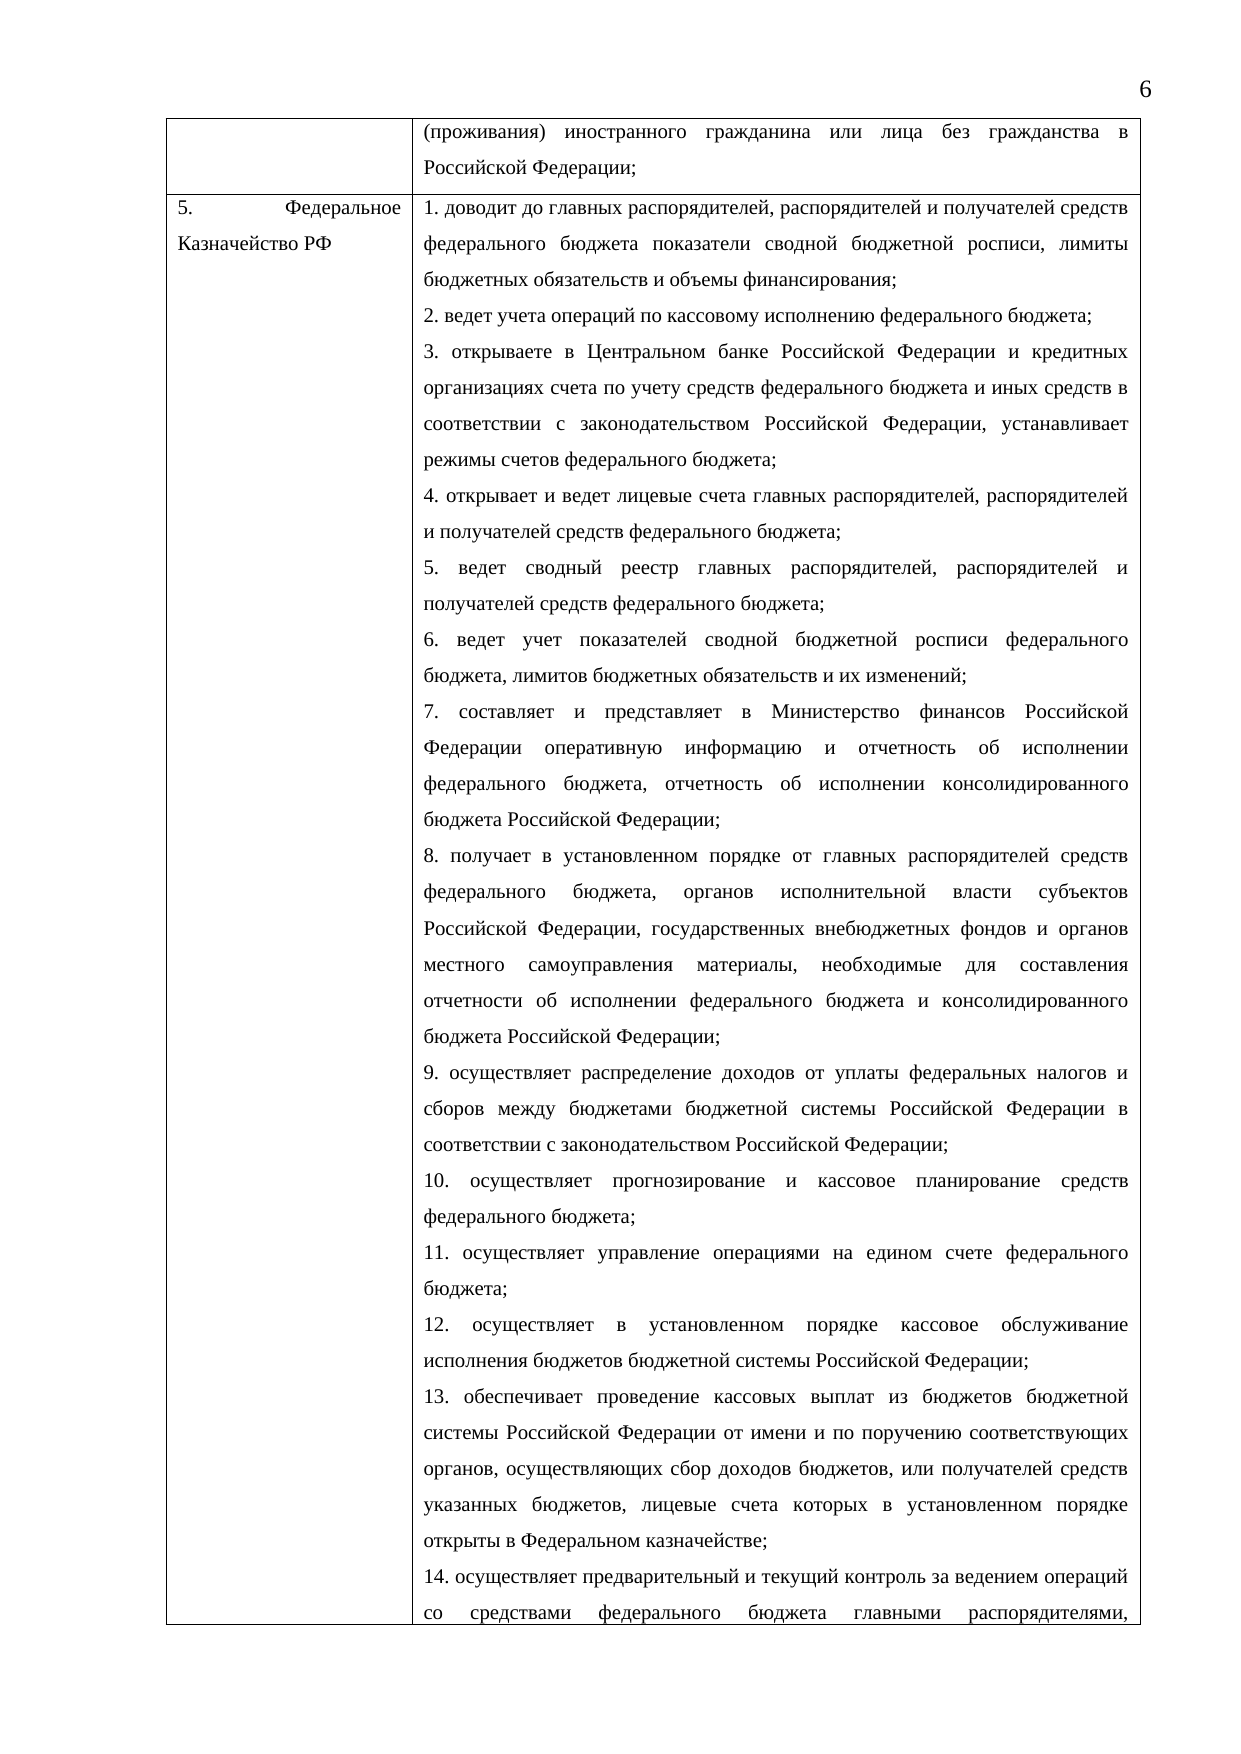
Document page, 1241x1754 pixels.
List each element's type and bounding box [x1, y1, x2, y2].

table_cell [413, 119, 1140, 193]
table_cell [413, 195, 1140, 1624]
table_cell [167, 195, 412, 1624]
table_cell [167, 119, 412, 193]
